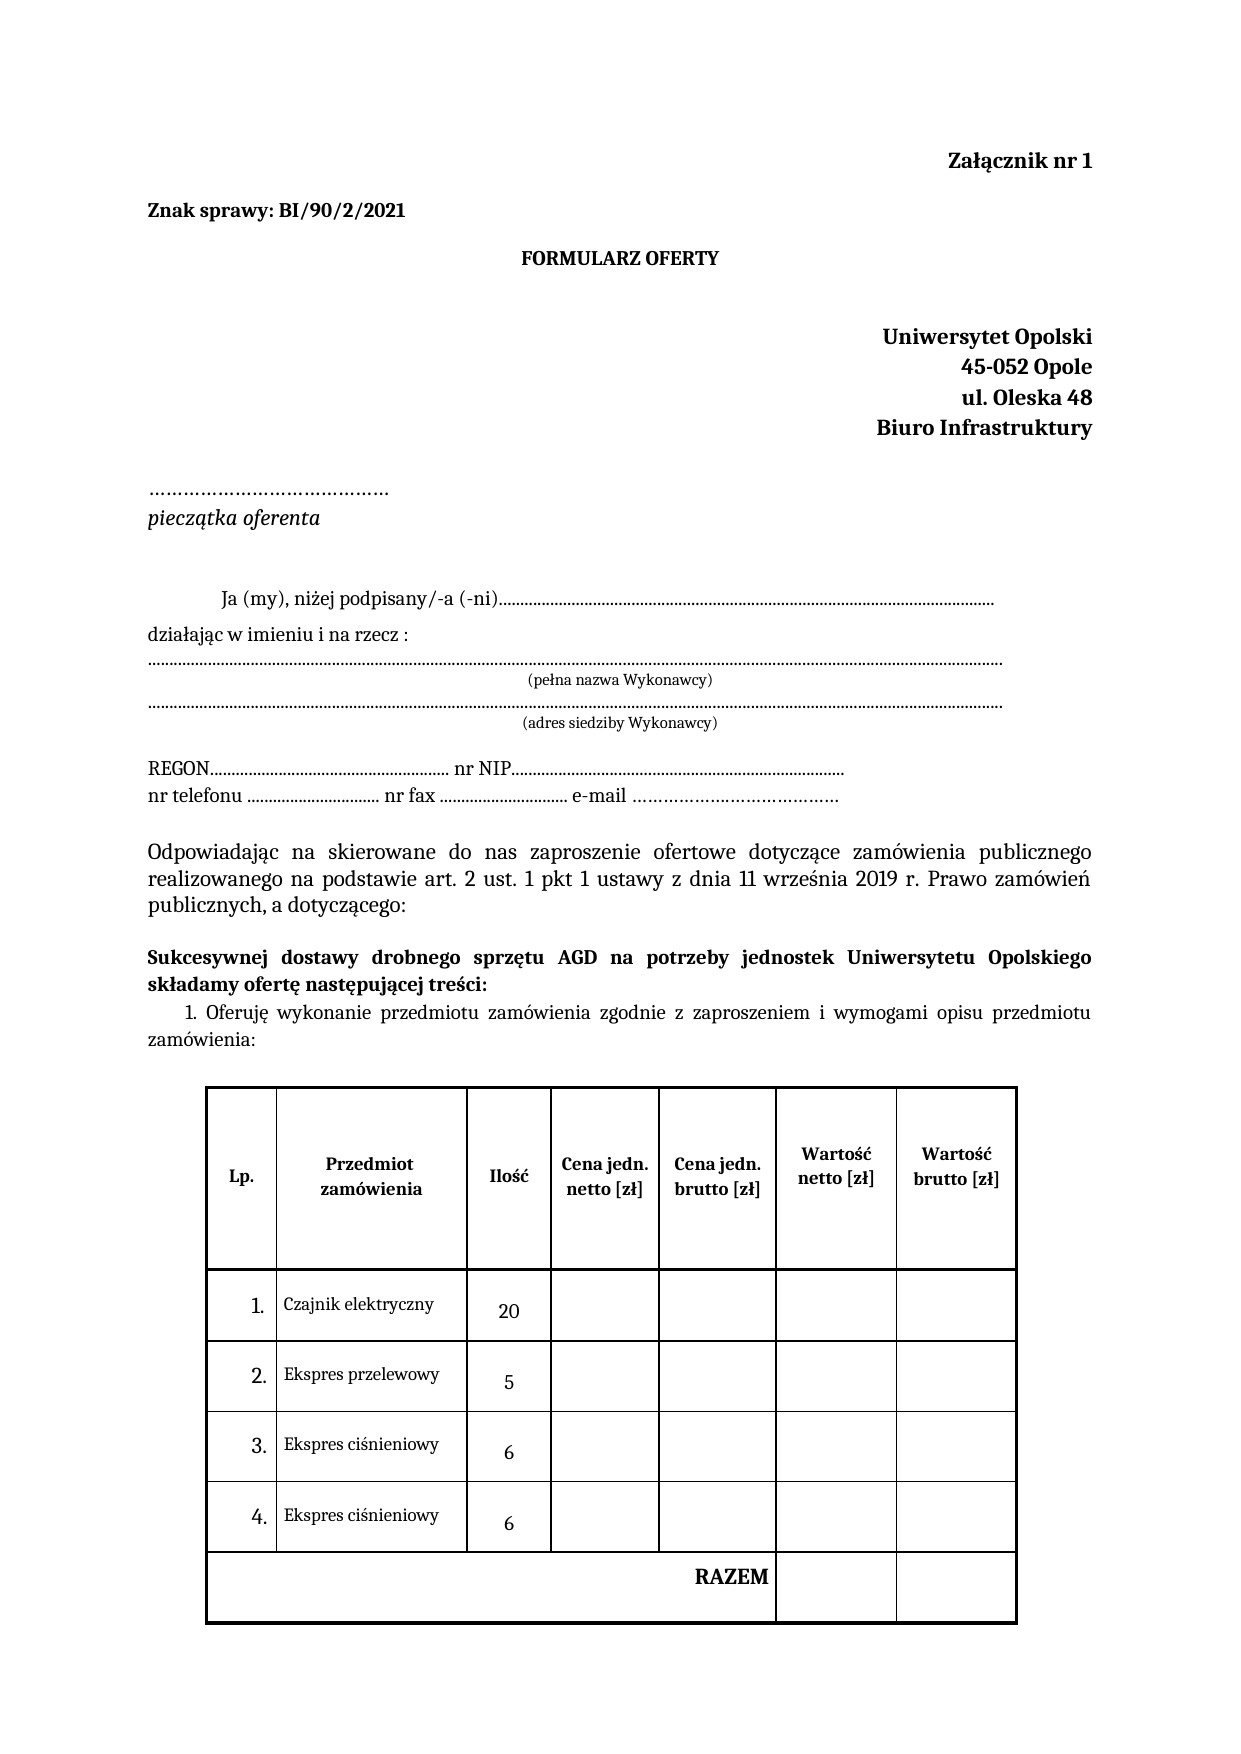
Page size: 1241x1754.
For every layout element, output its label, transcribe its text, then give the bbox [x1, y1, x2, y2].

table_cell [897, 1482, 1015, 1551]
table_header Cena jedn. netto [zł] [552, 1089, 658, 1268]
text (pełna nazwa Wykonawcy) [148, 670, 1093, 689]
text Załącznik nr 1 [148, 148, 1093, 174]
table_cell Ekspres ciśnieniowy [277, 1412, 466, 1481]
table_header Lp. [208, 1089, 276, 1268]
table_cell [660, 1412, 775, 1481]
text nr telefonu ............................... nr fax .............................. e-mail ……………….………………… [148, 784, 1093, 808]
table_cell [208, 1412, 276, 1481]
table_cell [660, 1271, 775, 1340]
table_cell [552, 1412, 658, 1481]
table_header Ilość [468, 1089, 550, 1268]
table_header Wartość brutto [zł] [897, 1089, 1015, 1268]
text …………………………………… [148, 475, 1093, 501]
table_cell Ekspres ciśnieniowy [277, 1482, 466, 1551]
table_header Przedmiot zamówienia [277, 1089, 466, 1268]
text działając w imieniu i na rzecz : [148, 622, 1093, 646]
table_cell RAZEM [208, 1553, 775, 1621]
table_cell [552, 1271, 658, 1340]
text Uniwersytet Opolski [148, 324, 1093, 350]
table_cell [777, 1412, 896, 1481]
text 45-052 Opole [148, 354, 1093, 381]
table_cell [208, 1342, 276, 1411]
table_cell [777, 1482, 896, 1551]
table_cell 6 [468, 1482, 550, 1551]
table_cell [552, 1342, 658, 1411]
text Sukcesywnej dostawy drobnego sprzętu AGD na potrzeby jednostek Uniwersytetu Opolskiego składamy ofertę następującej treści: [148, 946, 1093, 997]
subtitle FORMULARZ OFERTY [148, 247, 1093, 271]
table_cell [660, 1342, 775, 1411]
text Odpowiadając na skierowane do nas zaproszenie ofertowe dotyczące zamówienia publicznego realizowanego na podstawie art. 2 ust. 1 pkt 1 ustawy z dnia 11 września 2019 r. Prawo zamówień publicznych, a dotyczącego: [148, 839, 1093, 918]
text 1. Oferuję wykonanie przedmiotu zamówienia zgodnie z zaproszeniem i wymogami opisu przedmiotu zamówienia: [148, 1001, 1093, 1052]
table_cell [777, 1342, 896, 1411]
table_cell [208, 1271, 276, 1340]
table_cell [897, 1342, 1015, 1411]
text ........................................................................................................................................................................................................ [148, 646, 1093, 670]
table_header Cena jedn. brutto [zł] [660, 1089, 775, 1268]
text Ja (my), niżej podpisany/-a (-ni).................................................................................................................... [148, 586, 1093, 610]
table_cell [660, 1482, 775, 1551]
table_cell 20 [468, 1271, 550, 1340]
table_cell Ekspres przelewowy [277, 1342, 466, 1411]
text ........................................................................................................................................................................................................ [148, 689, 1093, 713]
table_cell [897, 1271, 1015, 1340]
text pieczątka oferenta [148, 505, 1093, 532]
table_header Wartość netto [zł] [777, 1089, 896, 1268]
table_cell 5 [468, 1342, 550, 1411]
text Znak sprawy: BI/90/2/2021 [148, 199, 1093, 223]
table_cell [552, 1482, 658, 1551]
table_cell 6 [468, 1412, 550, 1481]
text (adres siedziby Wykonawcy) [148, 713, 1093, 733]
table_cell [897, 1553, 1015, 1621]
text REGON........................................................ nr NIP.............................................................................. [148, 757, 1093, 781]
table_cell [208, 1482, 276, 1551]
text Biuro Infrastruktury [148, 414, 1093, 441]
table_cell Czajnik elektryczny [277, 1271, 466, 1340]
table_cell [777, 1271, 896, 1340]
table_cell [897, 1412, 1015, 1481]
text ul. Oleska 48 [148, 384, 1093, 411]
table_cell [777, 1553, 896, 1621]
